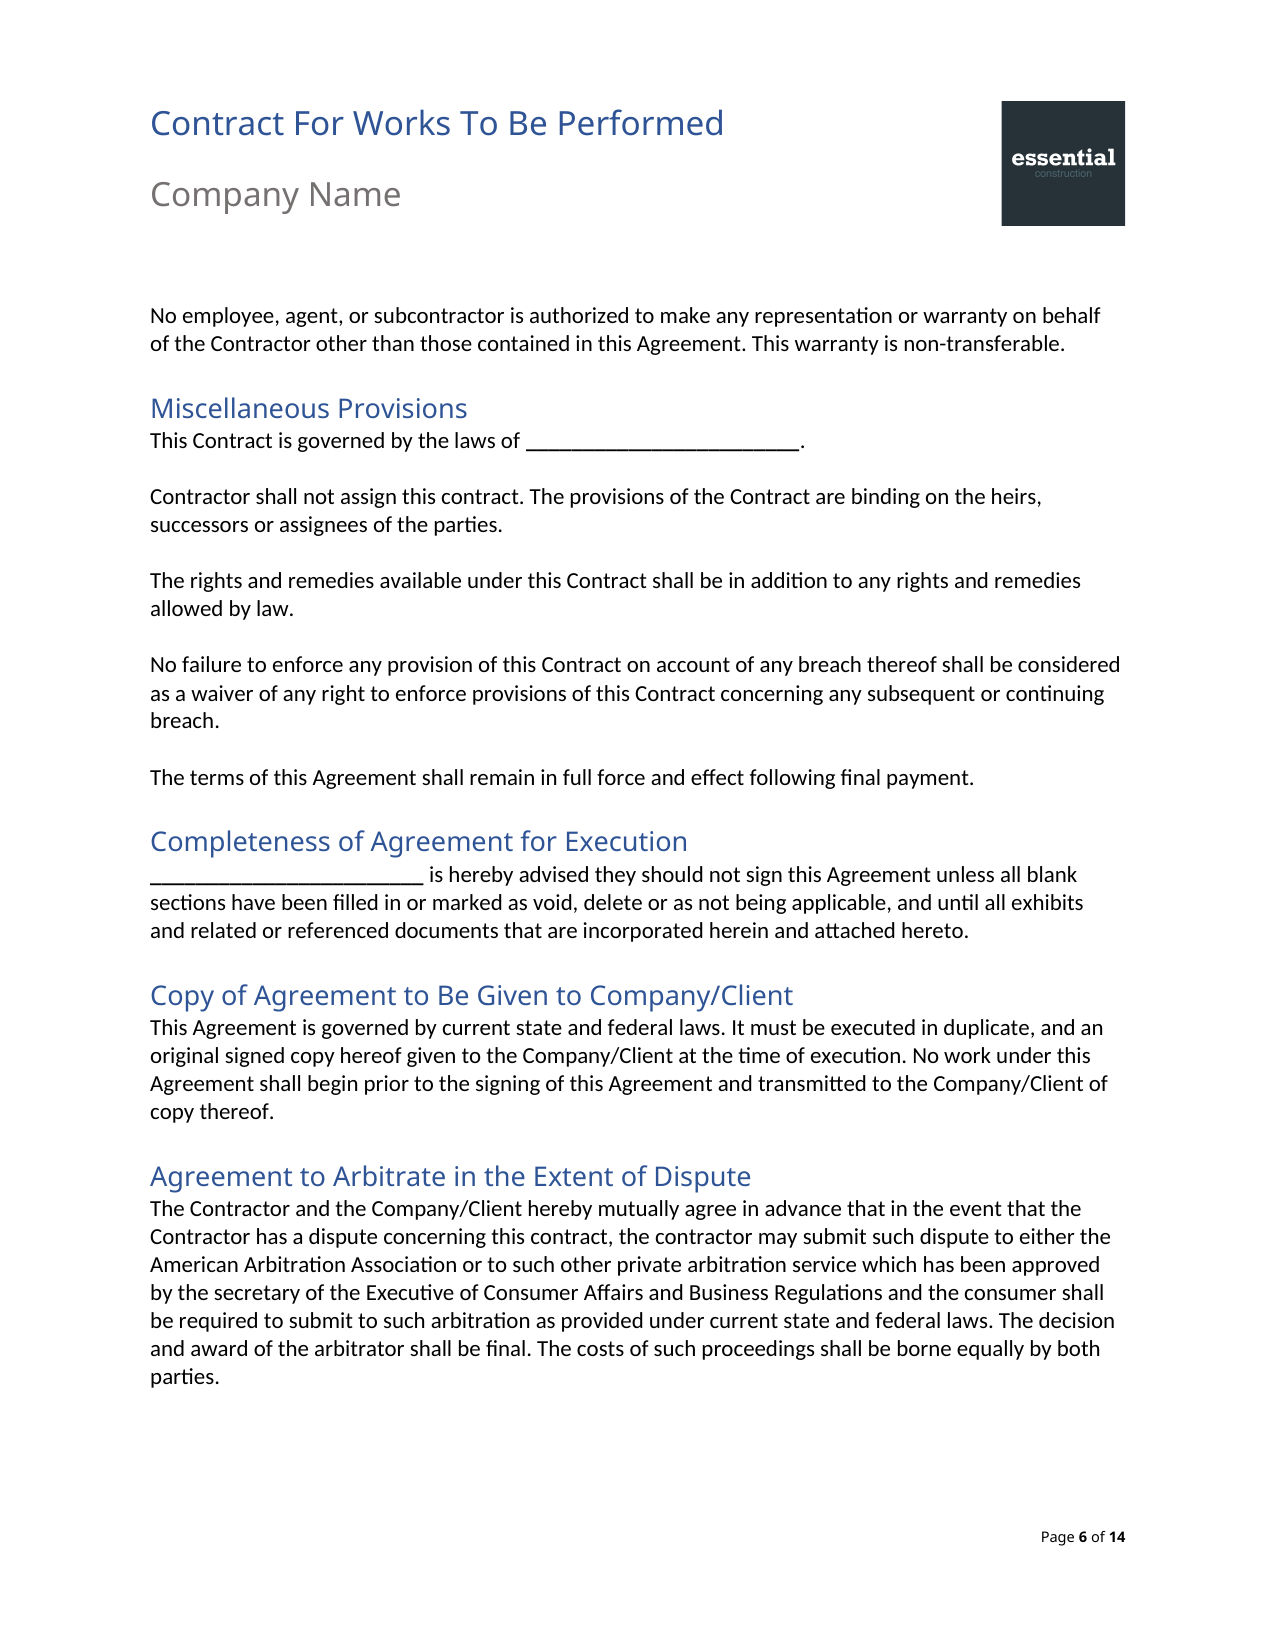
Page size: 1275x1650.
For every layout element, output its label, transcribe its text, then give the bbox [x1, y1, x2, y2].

subtitle Copy of Agreement to Be Given to Company/Client [150, 976, 1125, 1013]
picture [1001, 101, 1125, 226]
subtitle Completeness of Agreement for Execution [150, 823, 1125, 860]
subtitle Agreement to Arbitrate in the Extent of Dispute [150, 1157, 1125, 1194]
text The Contractor and the Company/Client hereby mutually agree in advance that in the event that the Contractor has a dispute concerning this contract, the contractor may submit such dispute to either the American Arbitration Association or to such other private arbitration service which has been approved by the secretary of the Executive of Consumer Affairs and Business Regulations and the consumer shall be required to submit to such arbitration as provided under current state and federal laws. The decision and award of the arbitrator shall be final. The costs of such proceedings shall be borne equally by both parties. [150, 1194, 1125, 1390]
text The rights and remedies available under this Contract shall be in addition to any rights and remedies allowed by law. [150, 567, 1125, 623]
text ________________________ is hereby advised they should not sign this Agreement unless all blank sections have been filled in or marked as void, delete or as not being applicable, and until all exhibits and related or referenced documents that are incorporated herein and attached hereto. [150, 860, 1125, 944]
text Contractor shall not assign this contract. The provisions of the Contract are binding on the heirs, successors or assignees of the parties. [150, 482, 1125, 538]
text This Agreement is governed by current state and federal laws. It must be executed in duplicate, and an original signed copy hereof given to the Company/Client at the time of execution. No work under this Agreement shall begin prior to the signing of this Agreement and transmitted to the Company/Client of copy thereof. [150, 1013, 1125, 1125]
text The terms of this Agreement shall remain in full force and effect following final payment. [150, 763, 1125, 791]
text This Contract is governed by the laws of ________________________. [150, 426, 1125, 454]
text No failure to enforce any provision of this Contract on account of any breach thereof shall be considered as a waiver of any right to enforce provisions of this Contract concerning any subsequent or continuing breach. [150, 651, 1125, 735]
subtitle Miscellaneous Provisions [150, 389, 1125, 426]
text No employee, agent, or subcontractor is authorized to make any representation or warranty on behalf of the Contractor other than those contained in this Agreement. This warranty is non-transferable. [150, 301, 1125, 357]
